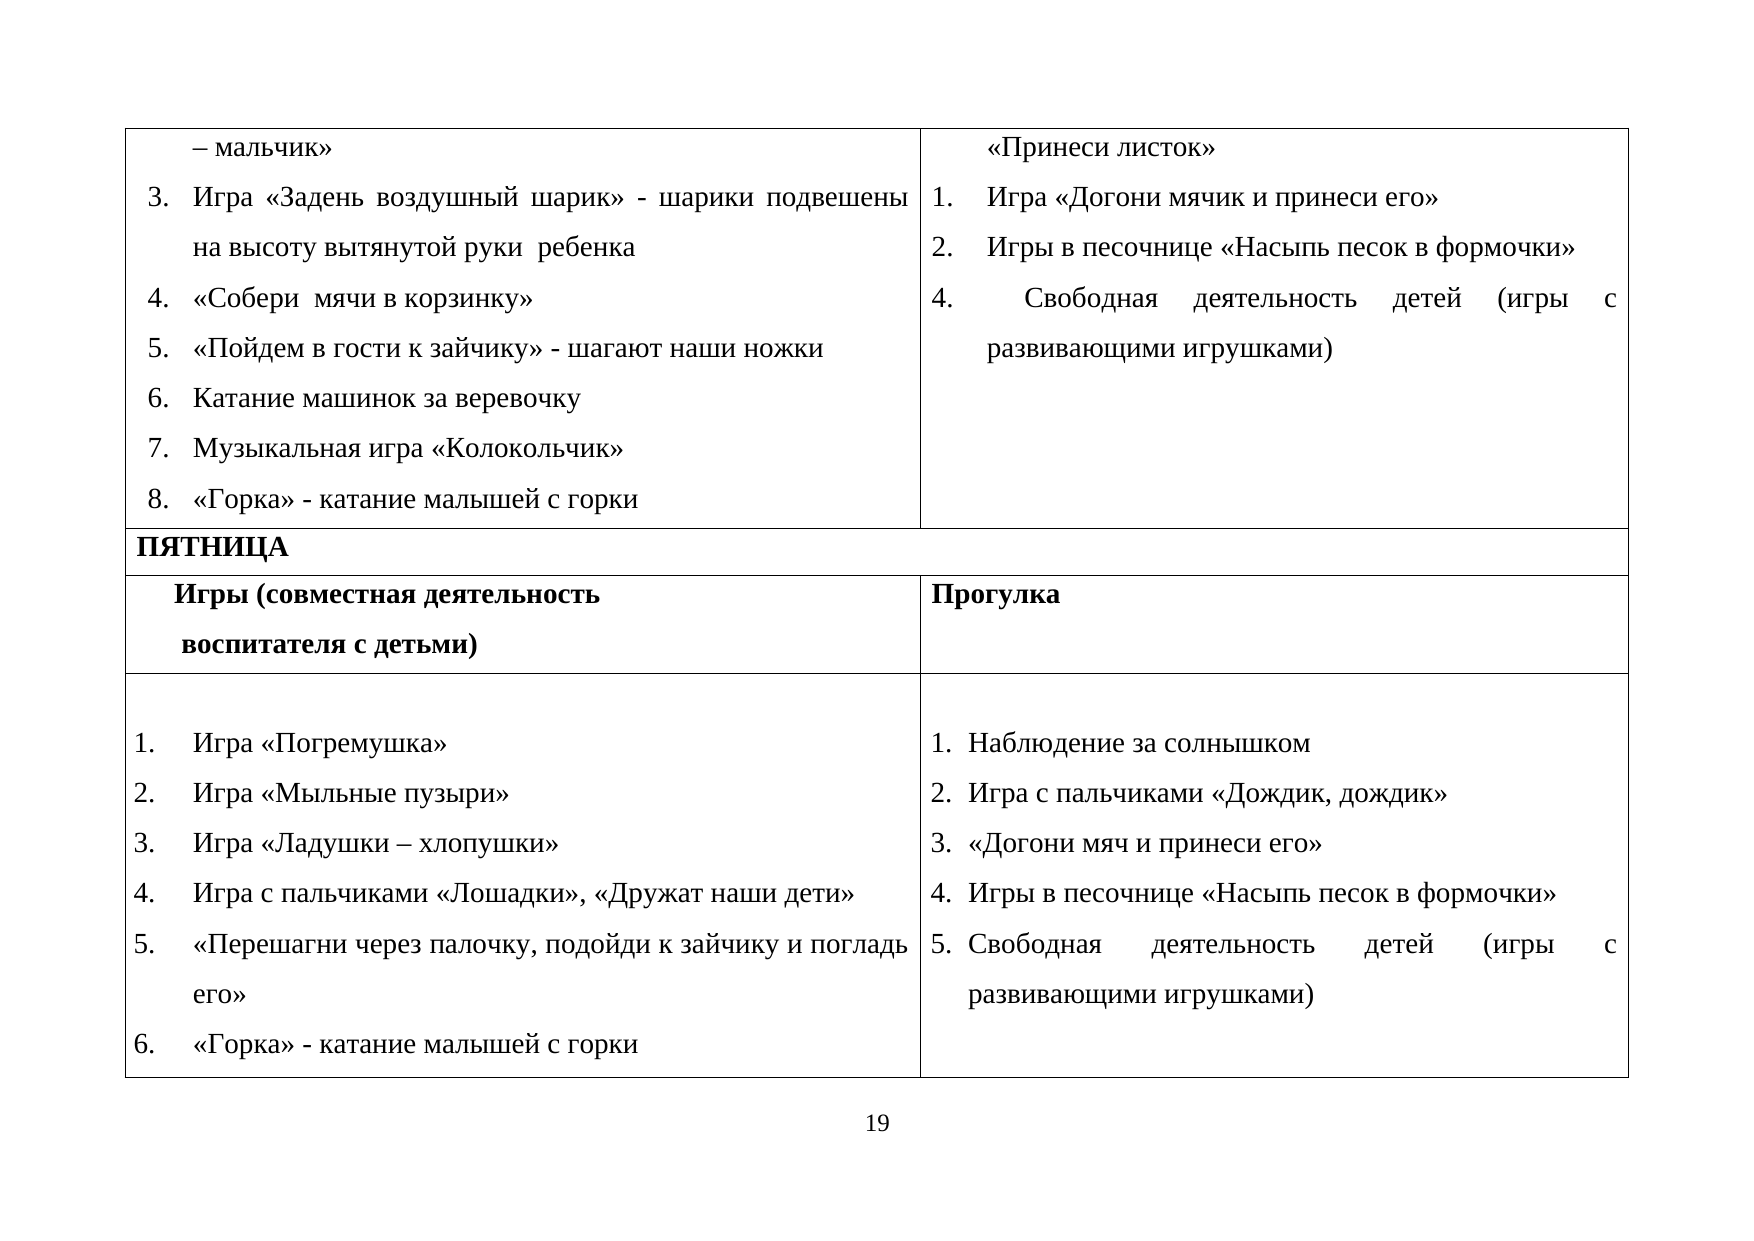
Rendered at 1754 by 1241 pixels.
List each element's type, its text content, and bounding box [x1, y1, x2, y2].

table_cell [126, 674, 920, 1077]
table_cell Игры (совместная деятельность воспитателя с детьми) [126, 576, 920, 673]
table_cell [921, 674, 1628, 1077]
table_cell Прогулка [921, 576, 1628, 673]
table_cell ПЯТНИЦА [126, 529, 1628, 575]
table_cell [126, 129, 920, 528]
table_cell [921, 129, 1628, 528]
